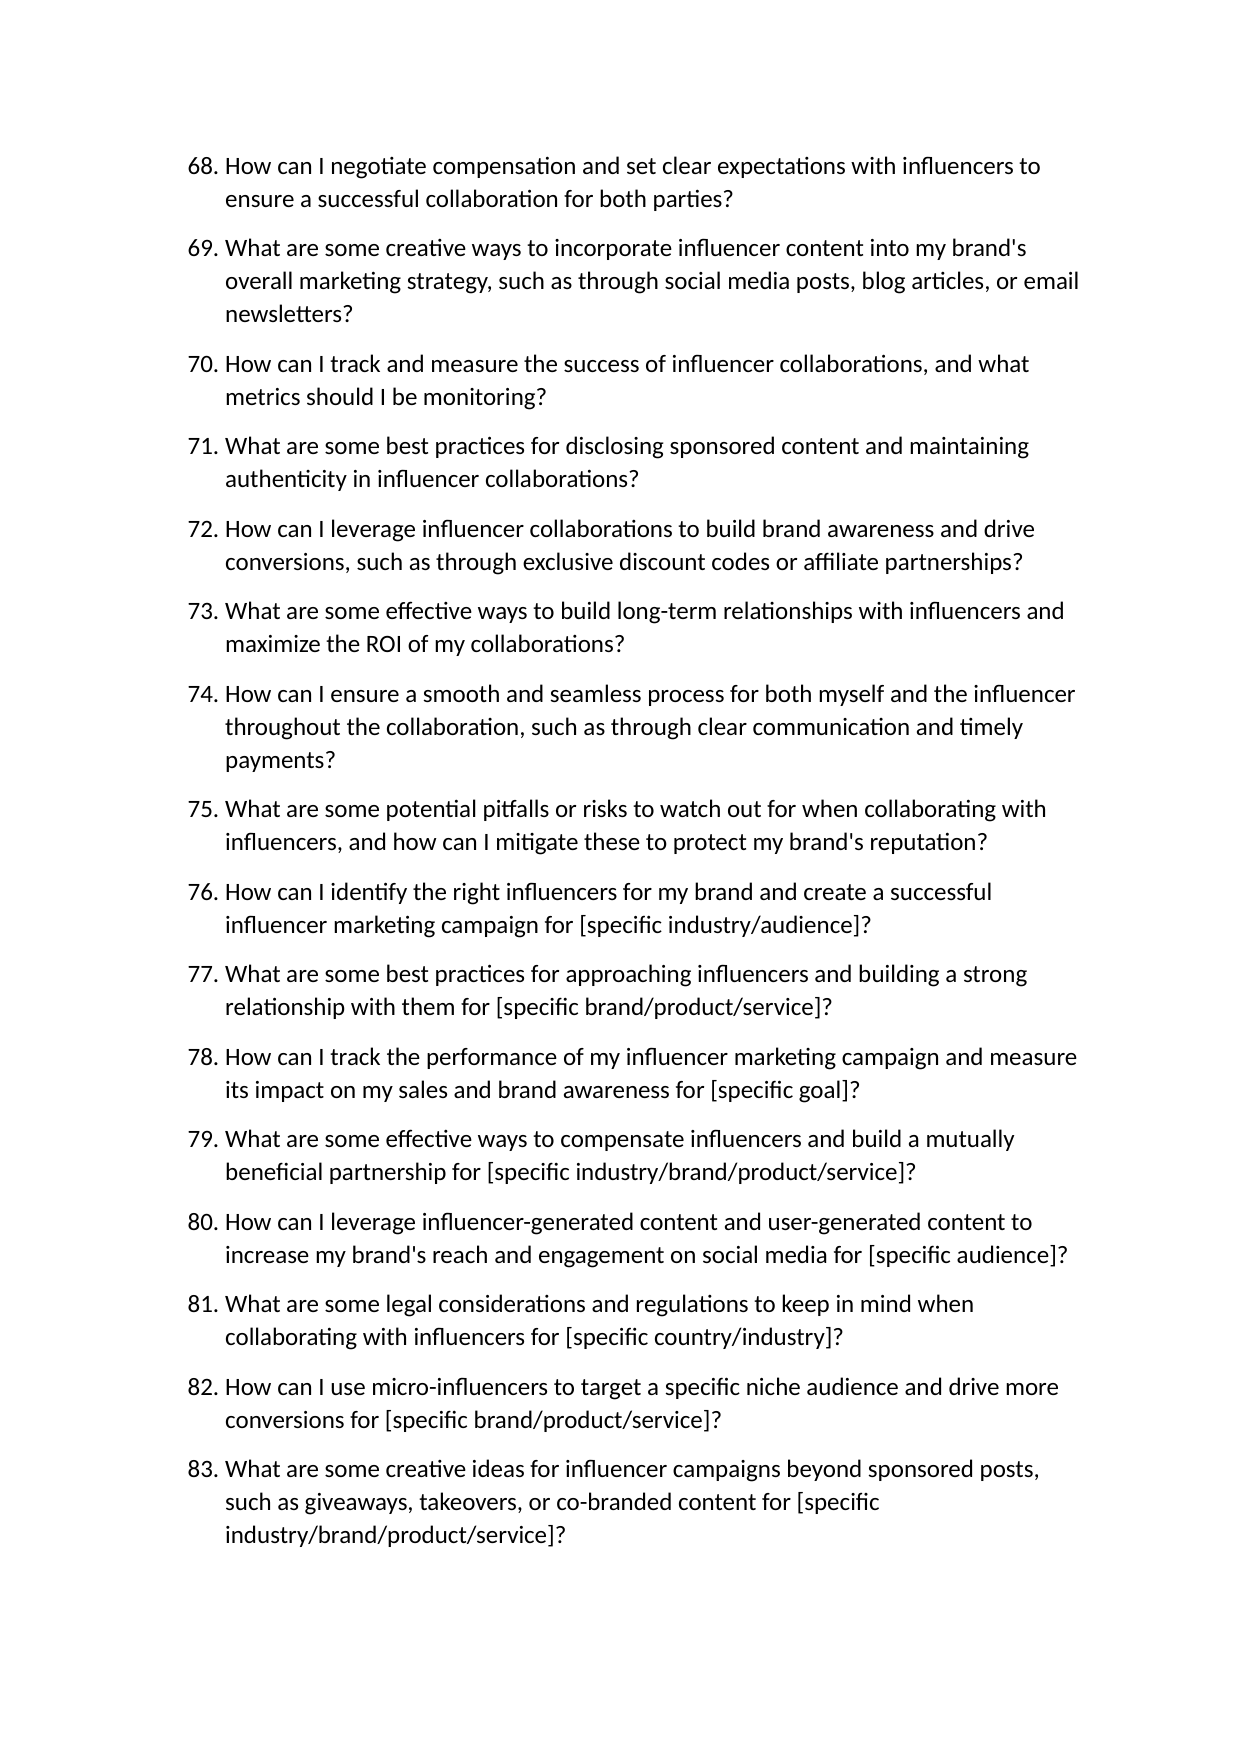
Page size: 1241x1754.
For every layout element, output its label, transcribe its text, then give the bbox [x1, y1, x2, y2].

list What are some legal considerations and regulations to keep in mind when collaborating with influencers for [specific country/industry]? [187, 1288, 1090, 1352]
list How can I track the performance of my influencer marketing campaign and measure its impact on my sales and brand awareness for [specific goal]? [187, 1041, 1090, 1104]
list What are some effective ways to compensate influencers and build a mutually beneficial partnership for [specific industry/brand/product/service]? [187, 1123, 1090, 1187]
list What are some creative ideas for influencer campaigns beyond sponsored posts, such as giveaways, takeovers, or co-branded content for [specific industry/brand/product/service]? [187, 1453, 1090, 1550]
list How can I identify the right influencers for my brand and create a successful influencer marketing campaign for [specific industry/audience]? [187, 876, 1090, 939]
list What are some best practices for disclosing sponsored content and maintaining authenticity in influencer collaborations? [187, 430, 1090, 494]
list How can I track and measure the success of influencer collaborations, and what metrics should I be monitoring? [187, 348, 1090, 411]
list How can I leverage influencer collaborations to build brand awareness and drive conversions, such as through exclusive discount codes or affiliate partnerships? [187, 513, 1090, 576]
list How can I leverage influencer-generated content and user-generated content to increase my brand's reach and engagement on social media for [specific audience]? [187, 1206, 1090, 1269]
list What are some best practices for approaching influencers and building a strong relationship with them for [specific brand/product/service]? [187, 958, 1090, 1022]
list What are some potential pitfalls or risks to watch out for when collaborating with influencers, and how can I mitigate these to protect my brand's reputation? [187, 793, 1090, 857]
list How can I negotiate compensation and set clear expectations with influencers to ensure a successful collaboration for both parties? [187, 150, 1090, 213]
list What are some creative ways to incorporate influencer content into my brand's overall marketing strategy, such as through social media posts, blog articles, or email newsletters? [187, 232, 1090, 329]
list What are some effective ways to build long-term relationships with influencers and maximize the ROI of my collaborations? [187, 595, 1090, 659]
list How can I ensure a smooth and seamless process for both myself and the influencer throughout the collaboration, such as through clear communication and timely payments? [187, 678, 1090, 774]
list How can I use micro-influencers to target a specific niche audience and drive more conversions for [specific brand/product/service]? [187, 1371, 1090, 1434]
